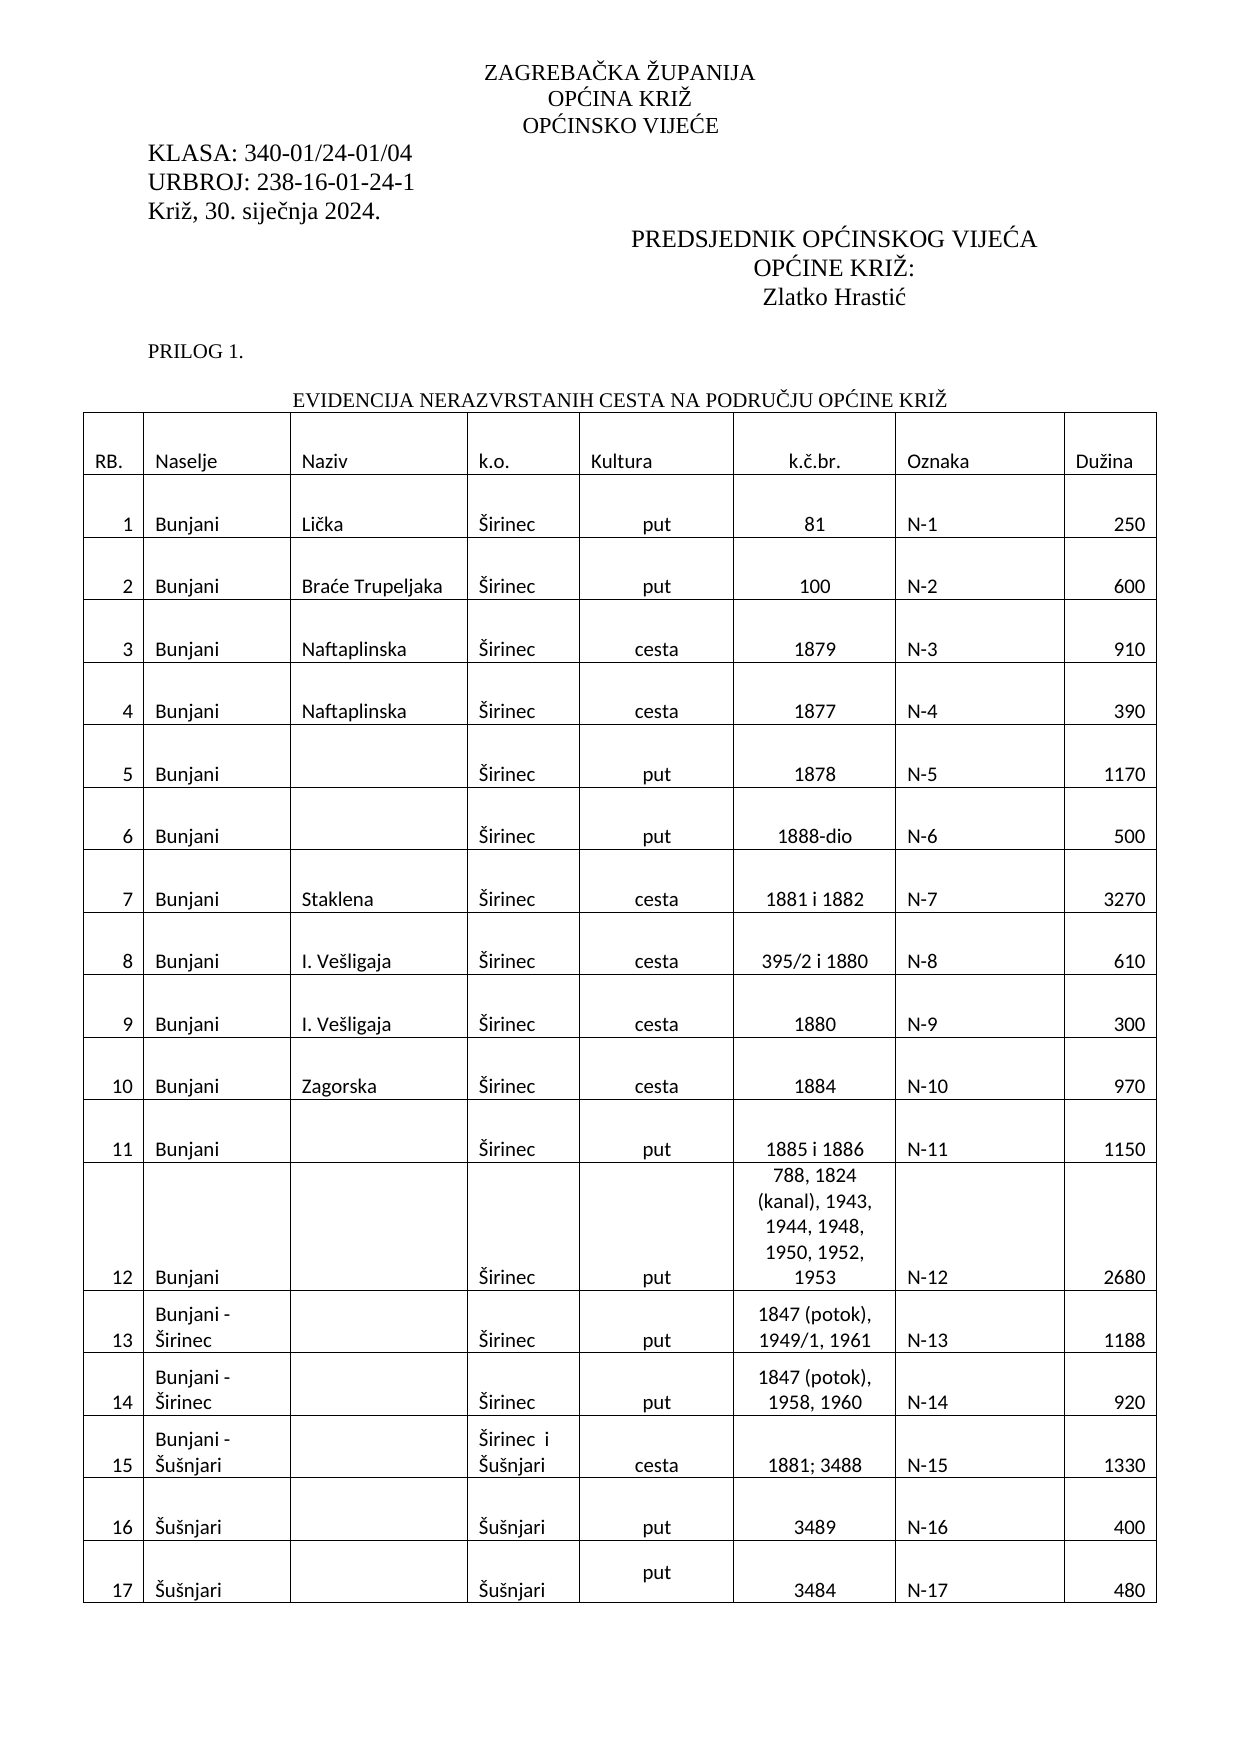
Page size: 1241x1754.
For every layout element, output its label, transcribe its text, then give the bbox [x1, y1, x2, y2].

table_cell N-10 [896, 1038, 1064, 1099]
table_cell 1150 [1065, 1100, 1156, 1162]
table_cell 10 [84, 1038, 143, 1099]
table_cell 1888-dio [734, 788, 895, 849]
table_cell Širinec [468, 1038, 579, 1099]
table_cell N-6 [896, 788, 1064, 849]
table_cell 1170 [1065, 725, 1156, 787]
table_cell Širinec [468, 725, 579, 787]
table_header Oznaka [896, 413, 1064, 474]
table_cell 1 [84, 475, 143, 537]
text KLASA: 340-01/24-01/04 [148, 138, 1092, 167]
text PREDSJEDNIK OPĆINSKOG VIJEĆA [576, 224, 1092, 253]
table_cell N-16 [896, 1478, 1064, 1540]
table_cell put [580, 1541, 733, 1602]
table_cell 390 [1065, 663, 1156, 724]
table_cell Širinec [468, 1353, 579, 1415]
table_cell [291, 725, 467, 787]
table_cell 400 [1065, 1478, 1156, 1540]
table_cell N-15 [896, 1416, 1064, 1477]
table_cell N-4 [896, 663, 1064, 724]
table_cell 1885 i 1886 [734, 1100, 895, 1162]
table_cell 2 [84, 538, 143, 599]
table_cell Bunjani [144, 663, 290, 724]
table_cell put [580, 725, 733, 787]
table_cell Širinec [468, 850, 579, 912]
table_cell cesta [580, 850, 733, 912]
table_cell Šušnjari [144, 1478, 290, 1540]
text OPĆINA KRIŽ [148, 86, 1092, 112]
table_cell Širinec i Šušnjari [468, 1416, 579, 1477]
table_cell Širinec [468, 913, 579, 974]
table_cell N-12 [896, 1163, 1064, 1290]
table_cell Bunjani [144, 725, 290, 787]
table_cell N-9 [896, 975, 1064, 1037]
table_cell Šušnjari [144, 1541, 290, 1602]
table_cell Širinec [468, 600, 579, 662]
text ZAGREBAČKA ŽUPANIJA [148, 59, 1092, 86]
table_cell 12 [84, 1163, 143, 1290]
text EVIDENCIJA NERAZVRSTANIH CESTA NA PODRUČJU OPĆINE KRIŽ [148, 388, 1092, 412]
table_cell 1847 (potok), 1958, 1960 [734, 1353, 895, 1415]
table_cell 610 [1065, 913, 1156, 974]
table_cell 3489 [734, 1478, 895, 1540]
text OPĆINE KRIŽ: [576, 253, 1092, 282]
table_cell 14 [84, 1353, 143, 1415]
table_cell Širinec [468, 1163, 579, 1290]
table_cell Bunjani - Šušnjari [144, 1416, 290, 1477]
table_cell 3 [84, 600, 143, 662]
table_cell Naftaplinska [291, 663, 467, 724]
table_cell 17 [84, 1541, 143, 1602]
table_cell 1847 (potok), 1949/1, 1961 [734, 1291, 895, 1352]
table_cell 3484 [734, 1541, 895, 1602]
table_cell 1881 i 1882 [734, 850, 895, 912]
table_cell N-11 [896, 1100, 1064, 1162]
table_cell 6 [84, 788, 143, 849]
table_header Dužina [1065, 413, 1156, 474]
table_cell 1879 [734, 600, 895, 662]
table_header Naselje [144, 413, 290, 474]
table_cell cesta [580, 1038, 733, 1099]
table_cell cesta [580, 913, 733, 974]
table_cell [291, 1541, 467, 1602]
table_cell put [580, 1163, 733, 1290]
table_cell 1880 [734, 975, 895, 1037]
table_cell put [580, 1100, 733, 1162]
text PRILOG 1. [148, 339, 1092, 363]
table_cell Bunjani [144, 600, 290, 662]
table_cell put [580, 1291, 733, 1352]
text OPĆINSKO VIJEĆE [149, 112, 1092, 138]
table_cell put [580, 788, 733, 849]
table_cell Bunjani [144, 850, 290, 912]
table_cell 15 [84, 1416, 143, 1477]
table_cell N-14 [896, 1353, 1064, 1415]
table_cell Bunjani [144, 913, 290, 974]
table_cell Bunjani - Širinec [144, 1291, 290, 1352]
table_header Naziv [291, 413, 467, 474]
table_cell [291, 1291, 467, 1352]
table_cell N-7 [896, 850, 1064, 912]
table_cell 13 [84, 1291, 143, 1352]
table_cell [291, 1478, 467, 1540]
table_cell 1877 [734, 663, 895, 724]
table_cell cesta [580, 1416, 733, 1477]
table_cell Širinec [468, 475, 579, 537]
table_cell 788, 1824 (kanal), 1943, 1944, 1948, 1950, 1952, 1953 [734, 1163, 895, 1290]
table_cell Braće Trupeljaka [291, 538, 467, 599]
table_cell Lička [291, 475, 467, 537]
table_cell N-17 [896, 1541, 1064, 1602]
table_header Kultura [580, 413, 733, 474]
table_cell Bunjani [144, 475, 290, 537]
table_cell 1188 [1065, 1291, 1156, 1352]
text Križ, 30. siječnja 2024. [148, 196, 1092, 224]
table_cell Bunjani [144, 538, 290, 599]
table_cell [291, 1163, 467, 1290]
table_cell I. Vešligaja [291, 975, 467, 1037]
table_cell 1881; 3488 [734, 1416, 895, 1477]
table_cell N-2 [896, 538, 1064, 599]
table_cell Bunjani [144, 975, 290, 1037]
text URBROJ: 238-16-01-24-1 [148, 167, 1107, 196]
table_cell 1884 [734, 1038, 895, 1099]
table_cell 100 [734, 538, 895, 599]
table_cell Širinec [468, 788, 579, 849]
table_cell N-13 [896, 1291, 1064, 1352]
table_cell 11 [84, 1100, 143, 1162]
table_cell 250 [1065, 475, 1156, 537]
table_cell 1330 [1065, 1416, 1156, 1477]
table_cell Širinec [468, 538, 579, 599]
table_header k.o. [468, 413, 579, 474]
text Zlatko Hrastić [576, 282, 1092, 311]
table_cell 5 [84, 725, 143, 787]
table_cell Bunjani - Širinec [144, 1353, 290, 1415]
table_cell I. Vešligaja [291, 913, 467, 974]
table_cell 81 [734, 475, 895, 537]
table_cell N-3 [896, 600, 1064, 662]
table_cell Zagorska [291, 1038, 467, 1099]
table_cell 8 [84, 913, 143, 974]
table_cell Širinec [468, 1291, 579, 1352]
table_cell [291, 788, 467, 849]
table_cell 9 [84, 975, 143, 1037]
table_cell 395/2 i 1880 [734, 913, 895, 974]
table_cell 2680 [1065, 1163, 1156, 1290]
table_header RB. [84, 413, 143, 474]
table_cell N-1 [896, 475, 1064, 537]
table_cell put [580, 1478, 733, 1540]
table_cell 600 [1065, 538, 1156, 599]
table_cell 16 [84, 1478, 143, 1540]
table_cell put [580, 1353, 733, 1415]
table_cell Naftaplinska [291, 600, 467, 662]
table_cell [291, 1416, 467, 1477]
table_cell 920 [1065, 1353, 1156, 1415]
table_cell put [580, 538, 733, 599]
table_cell cesta [580, 975, 733, 1037]
table_cell Bunjani [144, 1100, 290, 1162]
table_cell [291, 1353, 467, 1415]
table_cell Širinec [468, 663, 579, 724]
table_cell Širinec [468, 1100, 579, 1162]
table_cell cesta [580, 663, 733, 724]
table_cell Širinec [468, 975, 579, 1037]
table_cell cesta [580, 600, 733, 662]
table_cell Bunjani [144, 1163, 290, 1290]
table_cell 970 [1065, 1038, 1156, 1099]
table_cell put [580, 475, 733, 537]
table_cell 500 [1065, 788, 1156, 849]
table_cell Šušnjari [468, 1478, 579, 1540]
table_cell Šušnjari [468, 1541, 579, 1602]
table_cell [291, 1100, 467, 1162]
table_cell 1878 [734, 725, 895, 787]
table_cell 480 [1065, 1541, 1156, 1602]
table_cell 7 [84, 850, 143, 912]
table_cell N-8 [896, 913, 1064, 974]
table_cell Bunjani [144, 1038, 290, 1099]
table_header k.č.br. [734, 413, 895, 474]
table_cell 910 [1065, 600, 1156, 662]
table_cell Staklena [291, 850, 467, 912]
table_cell 300 [1065, 975, 1156, 1037]
table_cell 3270 [1065, 850, 1156, 912]
table_cell N-5 [896, 725, 1064, 787]
table_cell 4 [84, 663, 143, 724]
table_cell Bunjani [144, 788, 290, 849]
